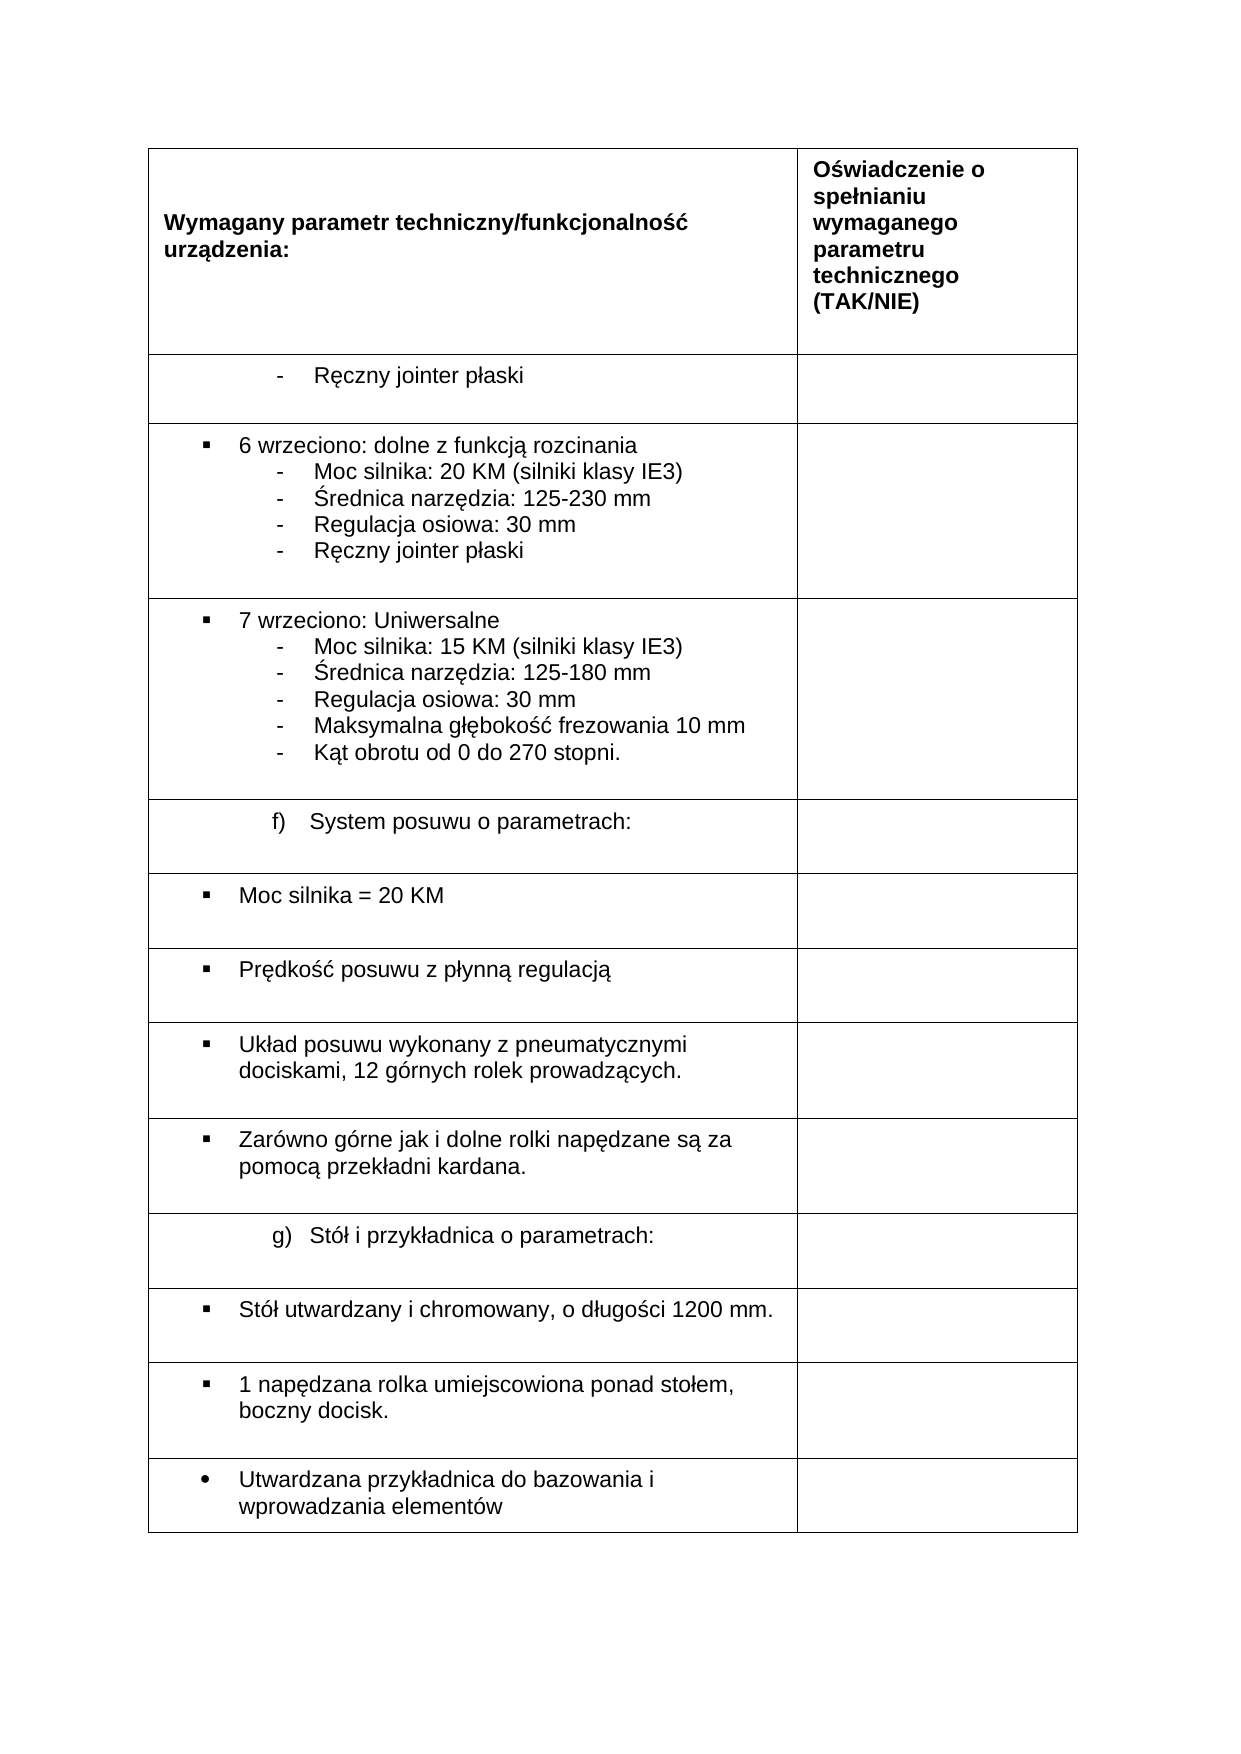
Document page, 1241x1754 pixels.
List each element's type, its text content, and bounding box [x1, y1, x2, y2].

table_cell [798, 1459, 1077, 1532]
table_cell [798, 800, 1077, 873]
table_cell [798, 1119, 1077, 1213]
table_cell [798, 1363, 1077, 1457]
table_cell Układ posuwu wykonany z pneumatycznymi dociskami, 12 górnych rolek prowadzących. [149, 1023, 797, 1117]
table_header Oświadczenie o spełnianiu wymaganego parametru technicznego (TAK/NIE) [798, 149, 1077, 354]
table_cell Prędkość posuwu z płynną regulacją [149, 949, 797, 1022]
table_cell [149, 355, 797, 423]
table_cell [798, 1023, 1077, 1117]
table_cell Zarówno górne jak i dolne rolki napędzane są za pomocą przekładni kardana. [149, 1119, 797, 1213]
table_cell 6 wrzeciono: dolne z funkcją rozcinania Moc silnika: 20 KM (silniki klasy IE3) Średnica narzędzia: 125-230 mm Regulacja osiowa: 30 mm Ręczny jointer płaski [149, 424, 797, 598]
table_cell [798, 355, 1077, 423]
table_cell [798, 1214, 1077, 1287]
table_cell Moc silnika = 20 KM [149, 874, 797, 947]
table_cell [798, 874, 1077, 947]
table_cell System posuwu o parametrach: [149, 800, 797, 873]
table_cell [798, 949, 1077, 1022]
table_cell 7 wrzeciono: Uniwersalne Moc silnika: 15 KM (silniki klasy IE3) Średnica narzędzia: 125-180 mm Regulacja osiowa: 30 mm Maksymalna głębokość frezowania 10 mm Kąt obrotu od 0 do 270 stopni. [149, 599, 797, 799]
table_cell Utwardzana przykładnica do bazowania i wprowadzania elementów [149, 1459, 797, 1532]
table_cell 1 napędzana rolka umiejscowiona ponad stołem, boczny docisk. [149, 1363, 797, 1457]
table_cell Stół utwardzany i chromowany, o długości 1200 mm. [149, 1289, 797, 1362]
table_cell Stół i przykładnica o parametrach: [149, 1214, 797, 1287]
table_header Wymagany parametr techniczny/funkcjonalność urządzenia: [149, 149, 797, 354]
table_cell [798, 599, 1077, 799]
table_cell [798, 1289, 1077, 1362]
table_cell [798, 424, 1077, 598]
